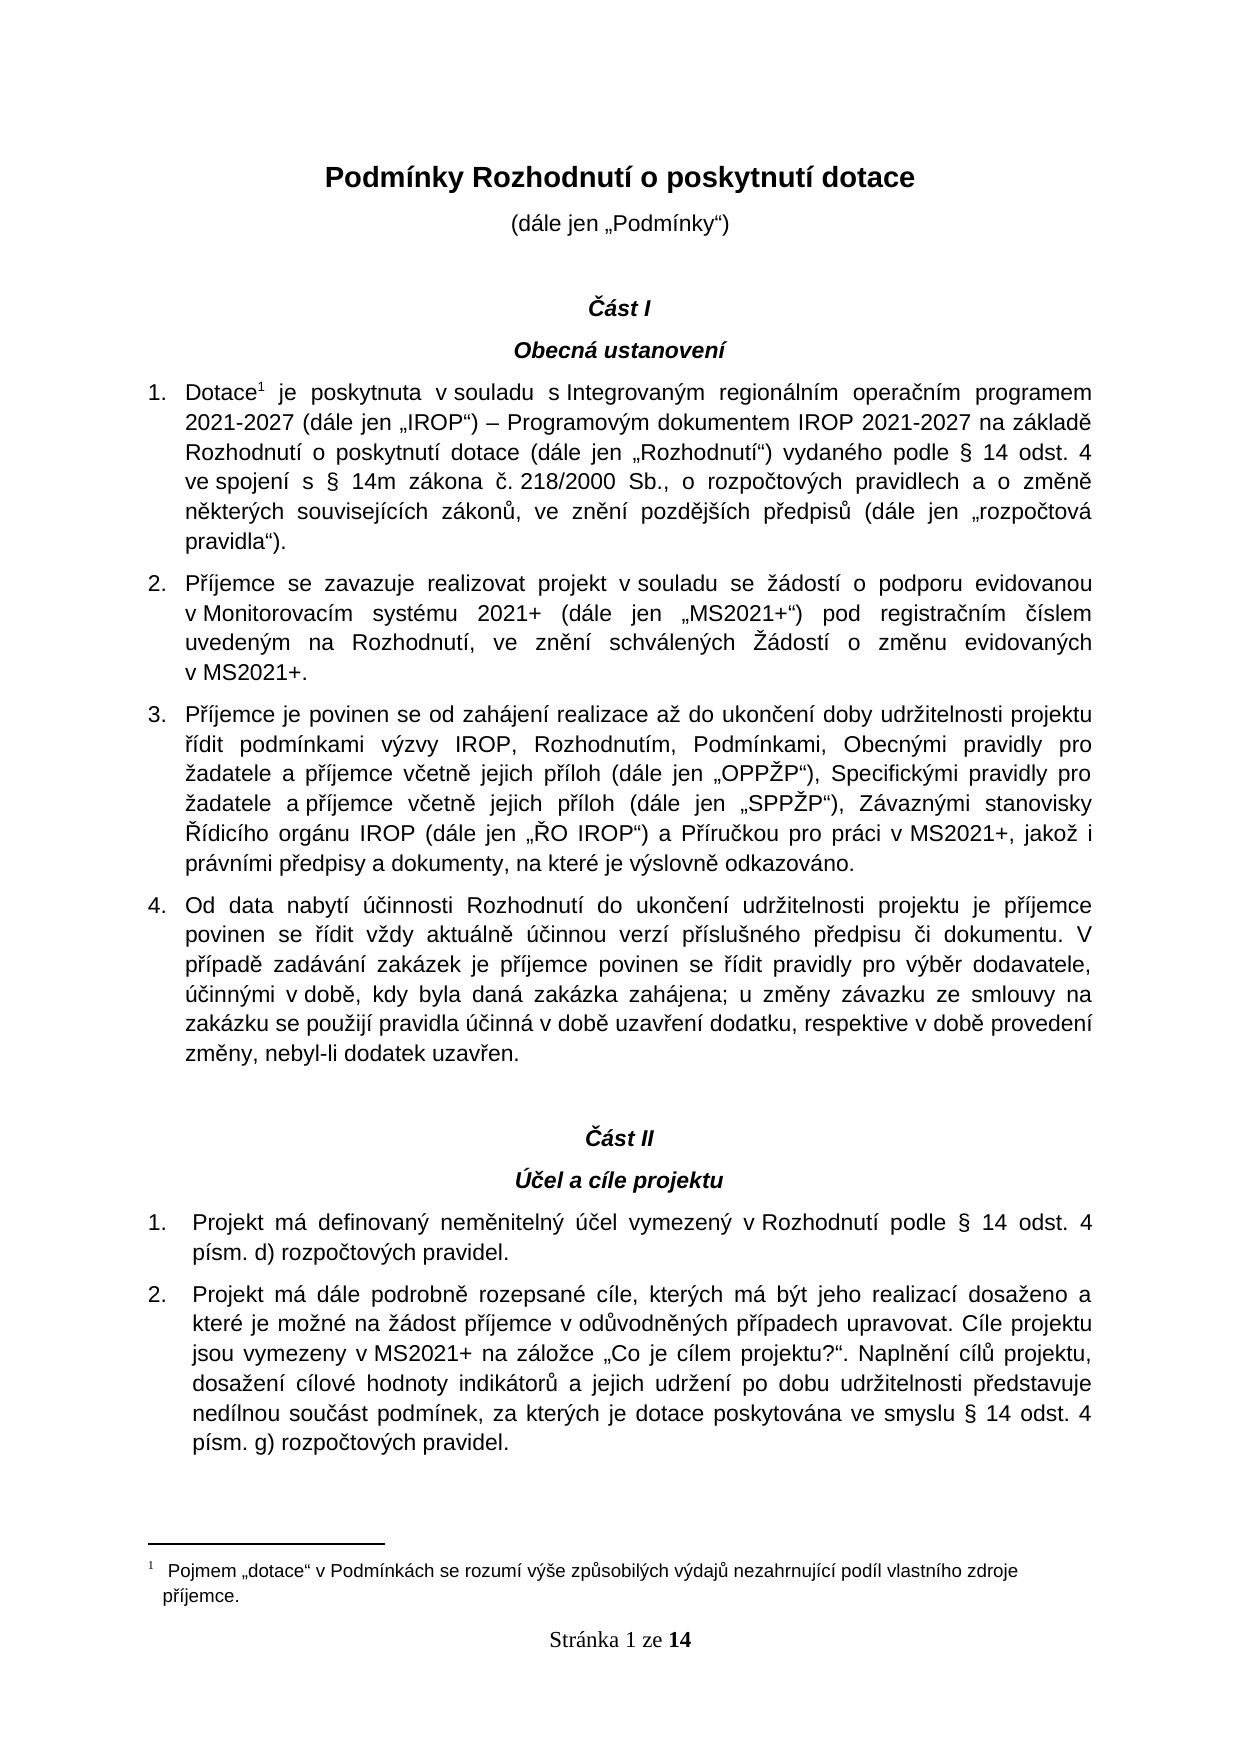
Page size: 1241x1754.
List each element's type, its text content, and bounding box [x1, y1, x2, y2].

list Projekt má definovaný neměnitelný účel vymezený v Rozhodnutí podle § 14 odst. 4 písm. d) rozpočtových pravidel. [148, 1209, 1093, 1265]
list Příjemce se zavazuje realizovat projekt v souladu se žádostí o podporu evidovanou v Monitorovacím systému 2021+ (dále jen „MS2021+“) pod registračním číslem uvedeným na Rozhodnutí, ve znění schválených Žádostí o změnu evidovaných v MS2021+. [148, 570, 1093, 685]
list Příjemce je povinen se od zahájení realizace až do ukončení doby udržitelnosti projektu řídit podmínkami výzvy IROP, Rozhodnutím, Podmínkami, Obecnými pravidly pro žadatele a příjemce včetně jejich příloh (dále jen „OPPŽP“), Specifickými pravidly pro žadatele a příjemce včetně jejich příloh (dále jen „SPPŽP“), Závaznými stanovisky Řídicího orgánu IROP (dále jen „ŘO IROP“) a Příručkou pro práci v MS2021+, jakož i právními předpisy a dokumenty, na které je výslovně odkazováno. [148, 701, 1093, 876]
text Podmínky Rozhodnutí o poskytnutí dotace [148, 160, 1093, 194]
subtitle Část II [148, 1124, 1093, 1151]
text Účel a cíle projektu [148, 1167, 1093, 1193]
list Dotace je poskytnuta v souladu s Integrovaným regionálním operačním programem 2021-2027 (dále jen „IROP“) – Programovým dokumentem IROP 2021-2027 na základě Rozhodnutí o poskytnutí dotace (dále jen „Rozhodnutí“) vydaného podle § 14 odst. 4 ve spojení s § 14m zákona č. 218/2000 Sb., o rozpočtových pravidlech a o změně některých souvisejících zákonů, ve znění pozdějších předpisů (dále jen „rozpočtová pravidla“). [148, 379, 1093, 554]
list Od data nabytí účinnosti Rozhodnutí do ukončení udržitelnosti projektu je příjemce povinen se řídit vždy aktuálně účinnou verzí příslušného předpisu či dokumentu. V případě zadávání zakázek je příjemce povinen se řídit pravidly pro výběr dodavatele, účinnými v době, kdy byla daná zakázka zahájena; u změny závazku ze smlouvy na zakázku se použijí pravidla účinná v době uzavření dodatku, respektive v době provedení změny, nebyl-li dodatek uzavřen. [148, 892, 1093, 1066]
subtitle Část I [148, 295, 1093, 321]
subtitle Obecná ustanovení [148, 337, 1093, 363]
list Projekt má dále podrobně rozepsané cíle, kterých má být jeho realizací dosaženo a které je možné na žádost příjemce v odůvodněných případech upravovat. Cíle projektu jsou vymezeny v MS2021+ na záložce „Co je cílem projektu?“. Naplnění cílů projektu, dosažení cílové hodnoty indikátorů a jejich udržení po dobu udržitelnosti představuje nedílnou součást podmínek, za kterých je dotace poskytována ve smyslu § 14 odst. 4 písm. g) rozpočtových pravidel. [148, 1281, 1093, 1456]
text (dále jen „Podmínky“) [148, 210, 1093, 237]
